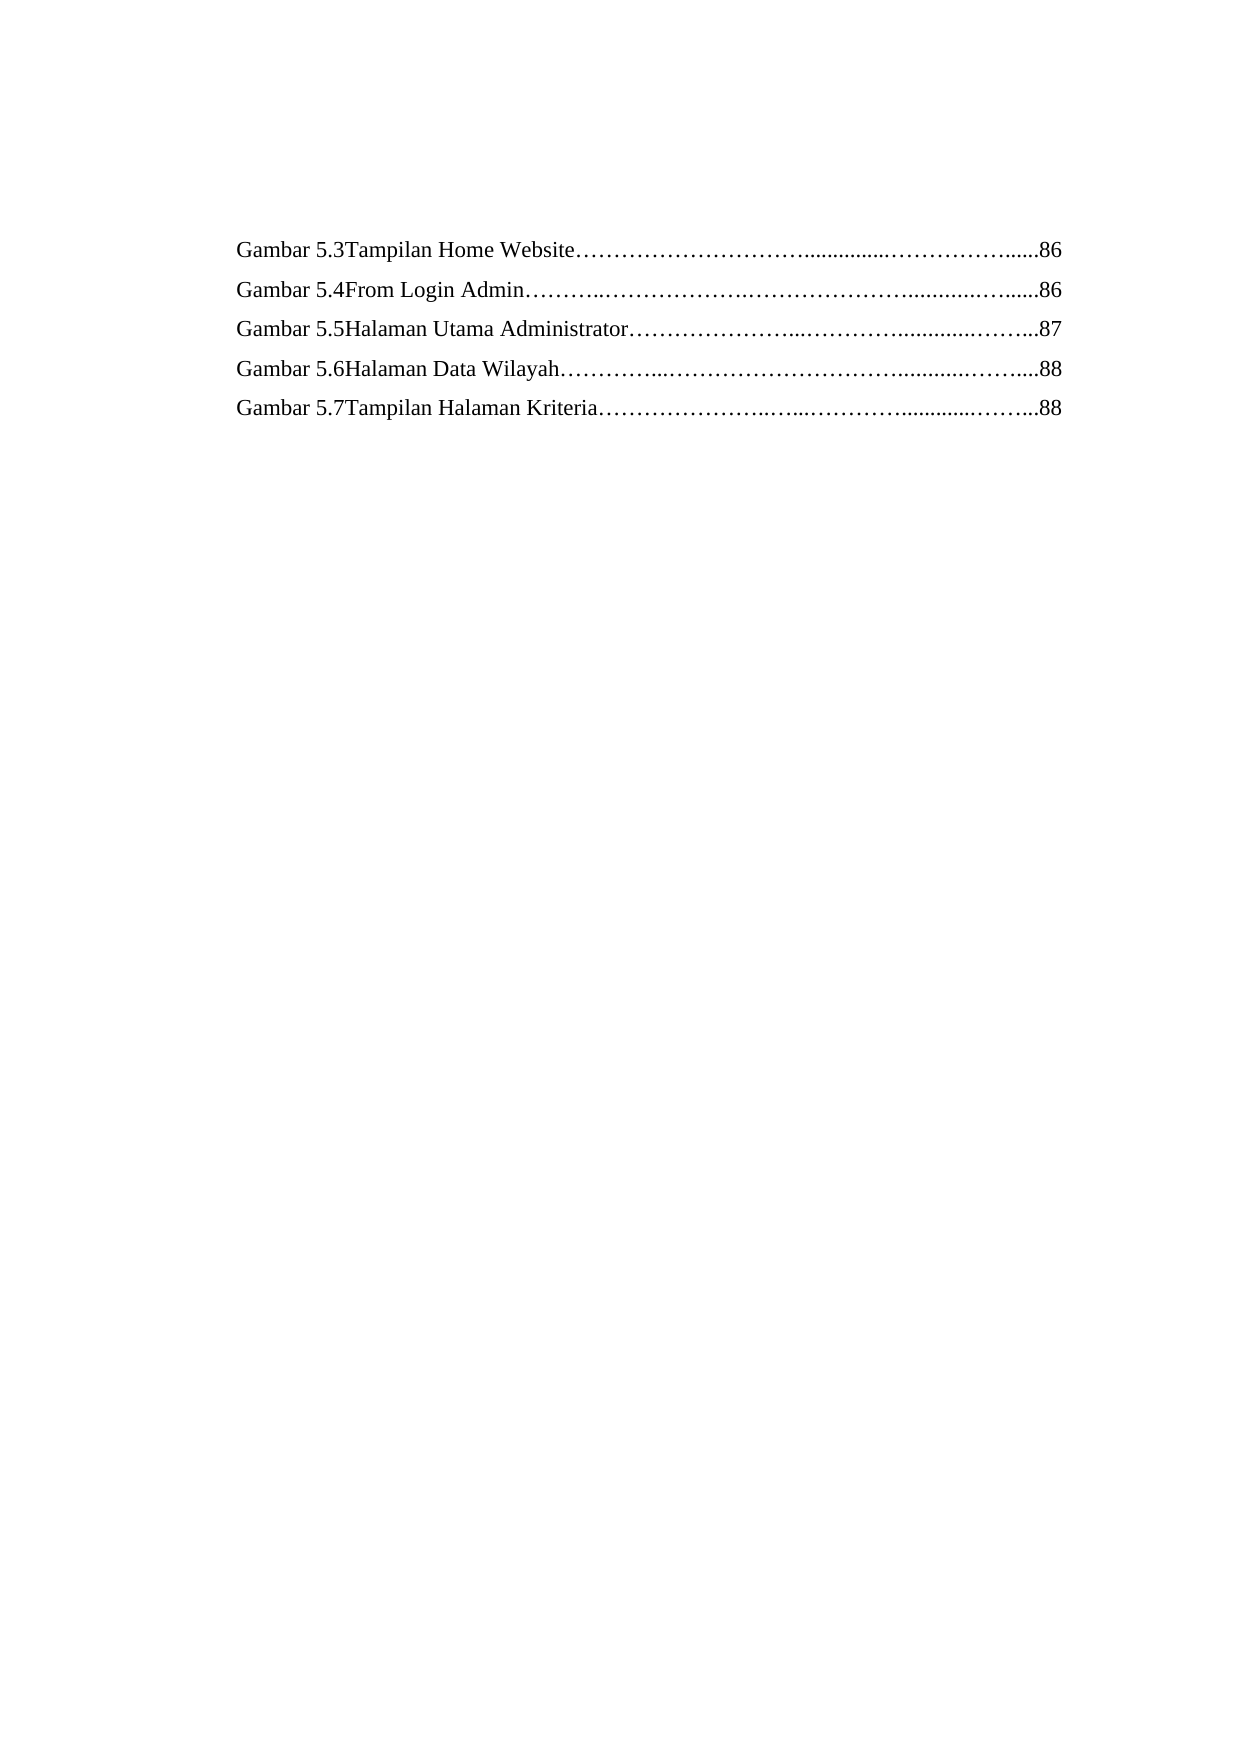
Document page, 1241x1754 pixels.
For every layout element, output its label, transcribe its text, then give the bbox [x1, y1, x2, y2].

text Gambar 5.3Tampilan Home Website………………………… ……………......86 [236, 236, 1063, 263]
text Gambar 5.4From Login Admin………..……………….………………… …......86 [236, 276, 1063, 302]
text Gambar 5.7Tampilan Halaman Kriteria…………………..…...………… ……...88 [236, 394, 1063, 421]
text Gambar 5.6Halaman Data Wilayah…………...………………………… ……....88 [236, 355, 1063, 381]
text Gambar 5.5Halaman Utama Administrator…………………...………… ……...87 [236, 315, 1063, 342]
